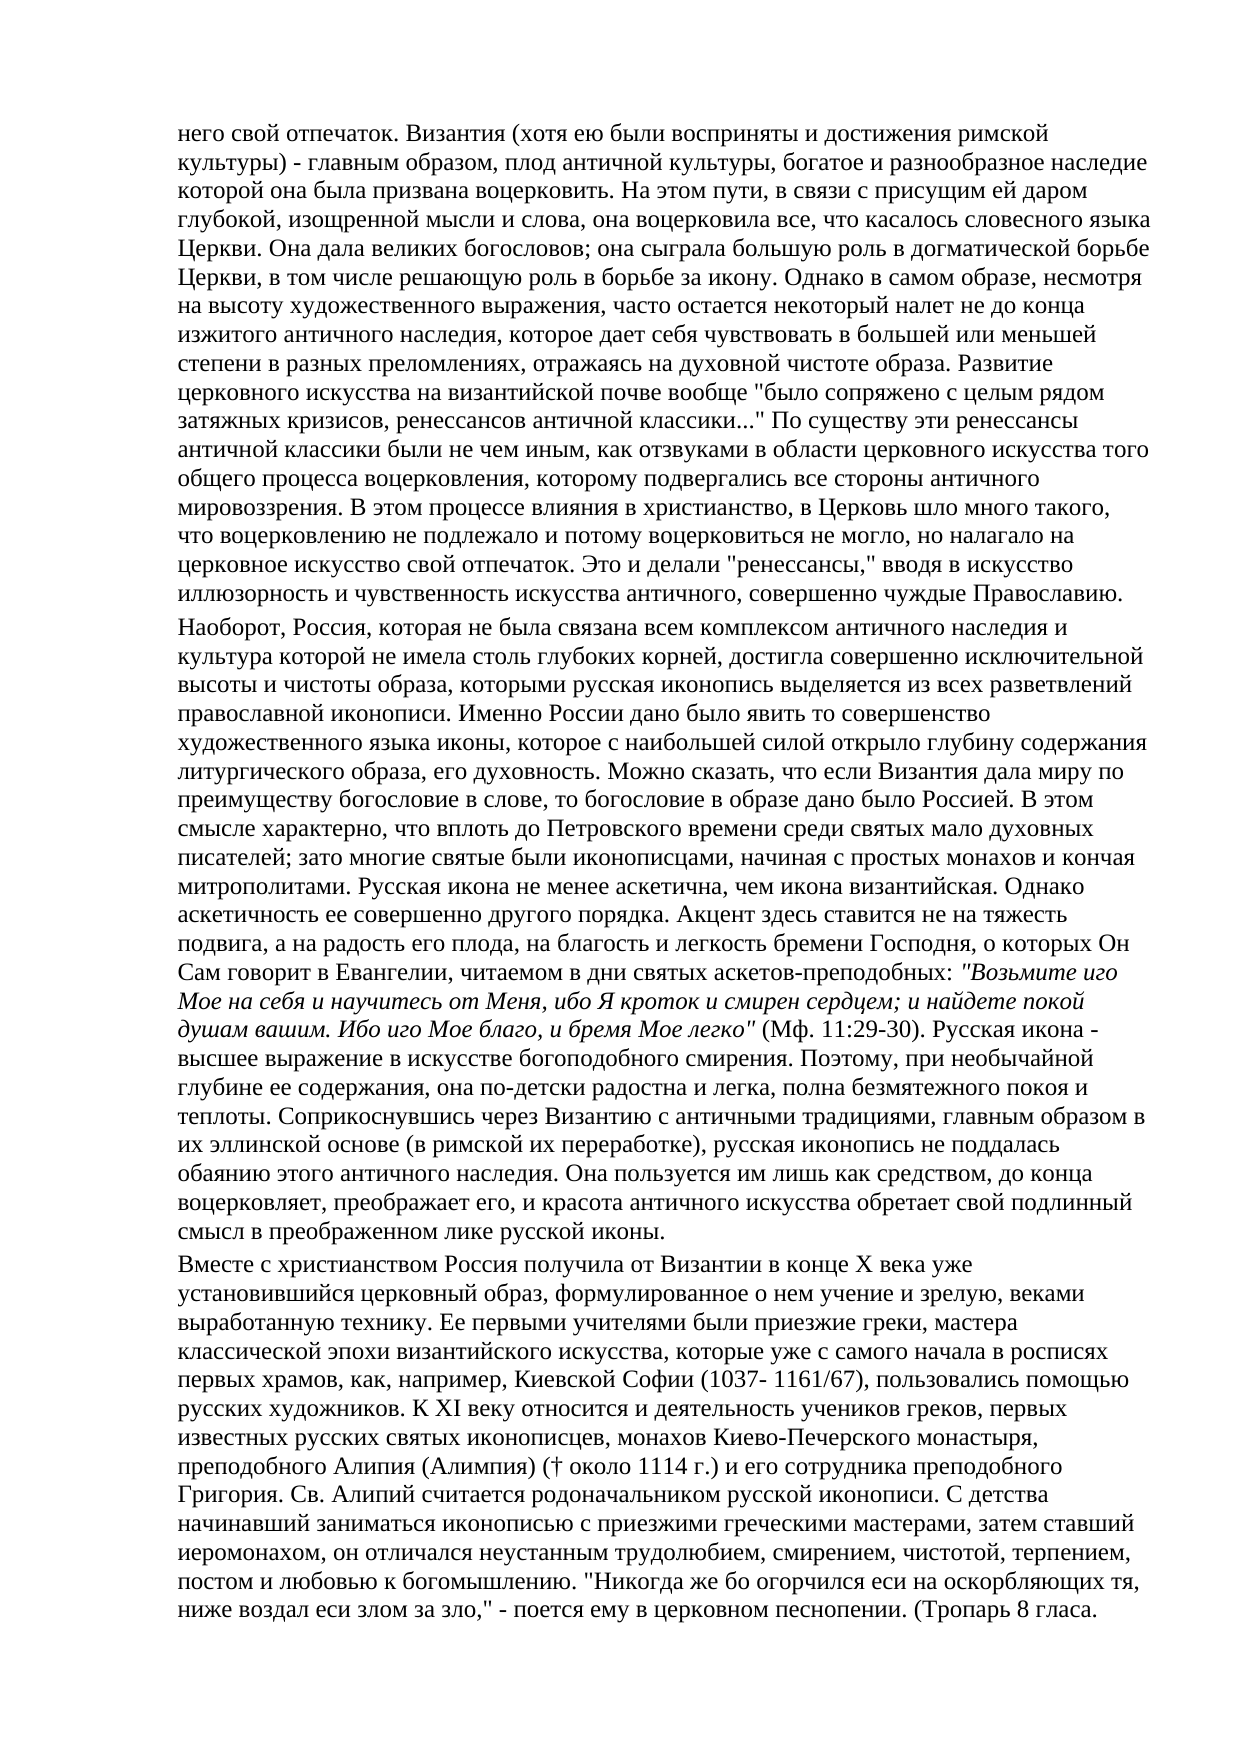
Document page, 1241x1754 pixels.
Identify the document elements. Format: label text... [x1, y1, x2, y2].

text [177, 118, 1152, 607]
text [177, 1249, 1152, 1623]
text Наоборот, Россия, которая не была связана всем комплексом античного наследия и культура которой не имела столь глубоких корней, достигла совершенно исключительной высоты и чистоты образа, которыми русская иконопись выделяется из всех разветвлений православной иконописи. Именно России дано было явить то совершенство художественного языка иконы, которое с наибольшей силой открыло глубину содержания литургического образа, его духовность. Можно сказать, что если Византия дала миру по преимуществу богословие в слове, то богословие в образе дано было Россией. В этом смысле характерно, что вплоть до Петровского времени среди святых мало духовных писателей; зато многие святые были иконописцами, начиная с простых монахов и кончая митрополитами. Русская икона не менее аскетична, чем икона византийская. Однако аскетичность ее совершенно другого порядка. Акцент здесь ставится не на тяжесть подвига, а на радость его плода, на благость и легкость бремени Господня, о которых Он Сам говорит в Евангелии, читаемом в дни святых аскетов-преподобных: "Возьмите иго Мое на себя и научитесь от Меня, ибо Я кроток и смирен сердцем; и найдете покой душам вашим. Ибо иго Мое благо, и бремя Мое легко" (Мф. 11:29-30). Русская икона - высшее выражение в искусстве богоподобного смирения. Поэтому, при необычайной глубине ее содержания, она по-детски радостна и легка, полна безмятежного покоя и теплоты. Соприкоснувшись через Византию с античными традициями, главным образом в их эллинской основе (в римской их переработке), русская иконопись не поддалась обаянию этого античного наследия. Она пользуется им лишь как средством, до конца воцерковляет, преображает его, и красота античного искусства обретает свой подлинный смысл в преображенном лике русской иконы. [177, 612, 1152, 1244]
